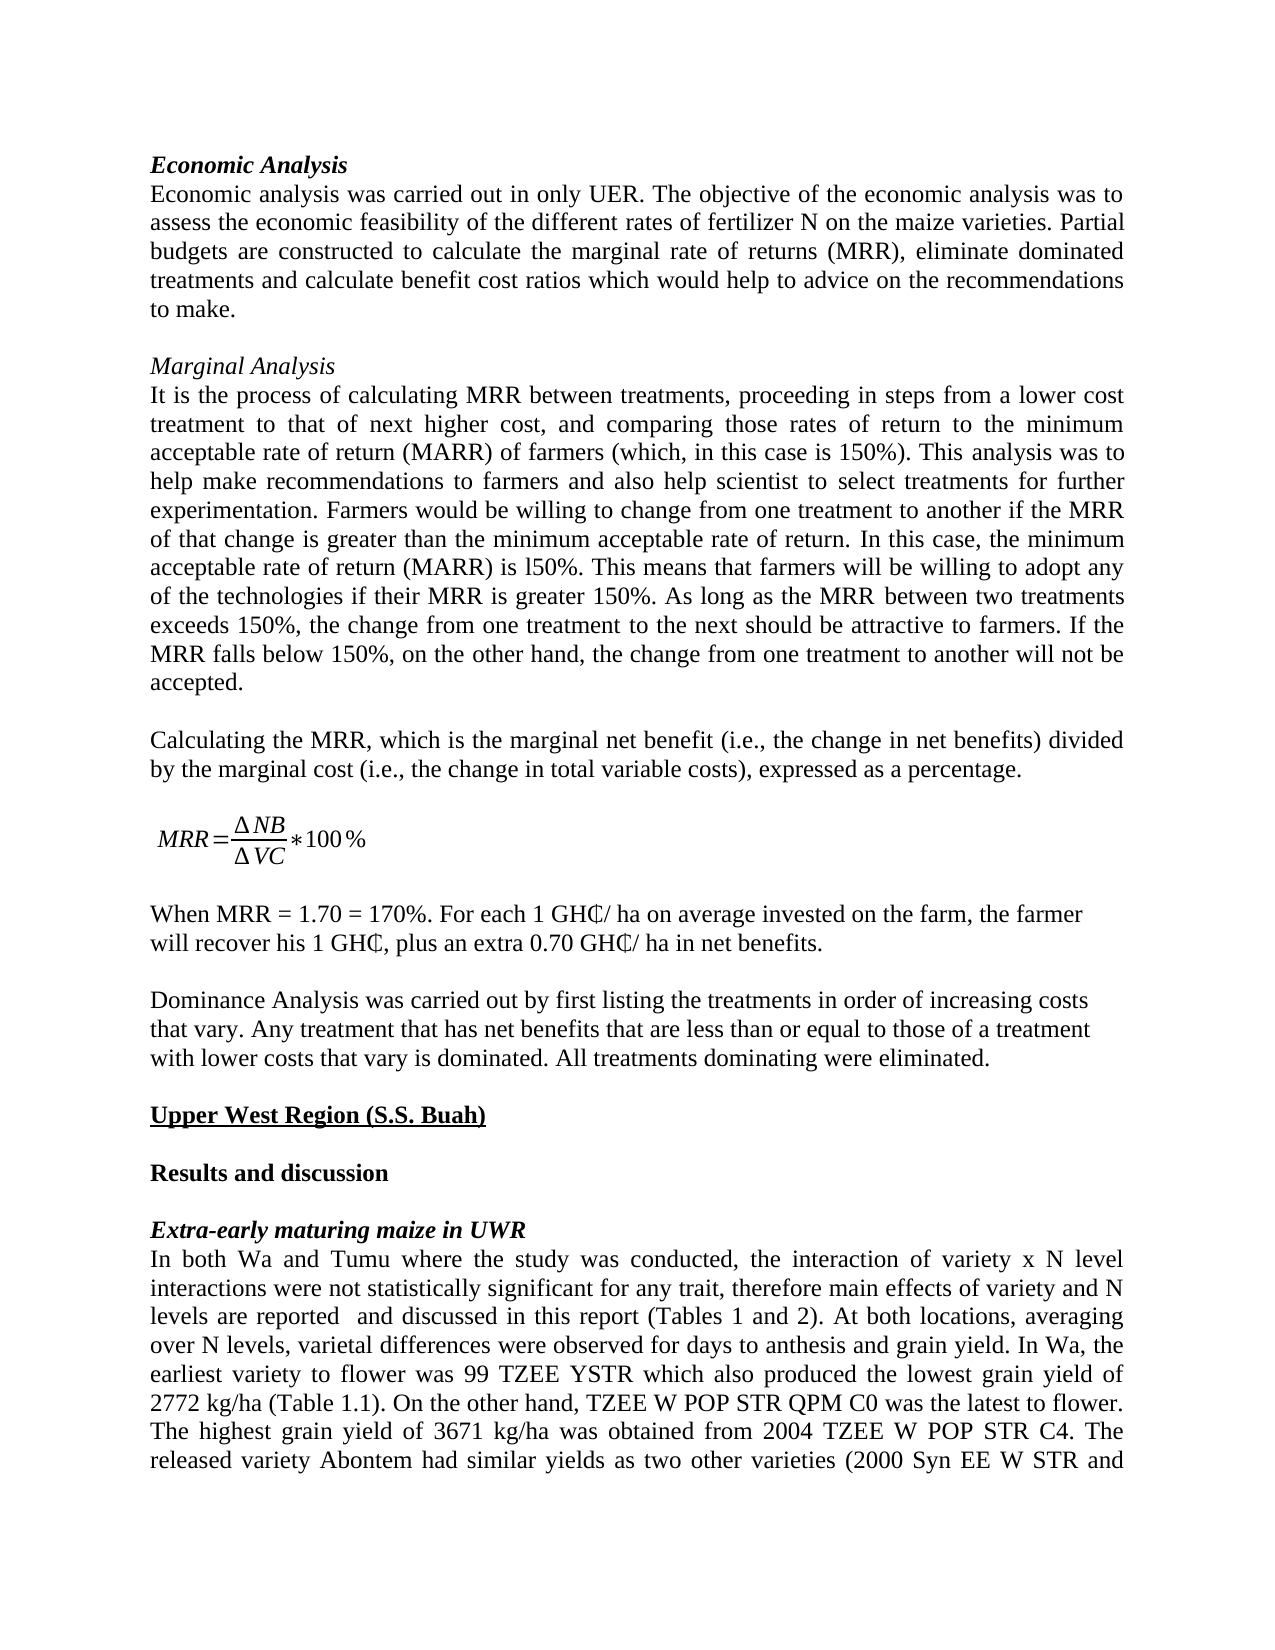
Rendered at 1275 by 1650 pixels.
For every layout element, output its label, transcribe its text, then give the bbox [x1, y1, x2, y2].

text Upper West Region (S.S. Buah) [150, 1100, 1125, 1129]
text Marginal Analysis [150, 351, 1125, 380]
text When MRR = 1.70 = 170%. For each 1 GH₵/ ha on average invested on the farm, the farmer will recover his 1 GH₵, plus an extra 0.70 GH₵/ ha in net benefits. [150, 899, 1125, 956]
text Results and discussion [150, 1158, 1125, 1186]
text Extra-early maturing maize in UWR [150, 1215, 1125, 1244]
text Economic Analysis [150, 150, 1125, 179]
text Economic analysis was carried out in only UER. The objective of the economic analysis was to assess the economic feasibility of the different rates of fertilizer N on the maize varieties. Partial budgets are constructed to calculate the marginal rate of returns (MRR), eliminate dominated treatments and calculate benefit cost ratios which would help to advice on the recommendations to make. [150, 179, 1125, 322]
text Calculating the MRR, which is the marginal net benefit (i.e., the change in net benefits) divided by the marginal cost (i.e., the change in total variable costs), expressed as a percentage. [150, 725, 1125, 782]
text It is the process of calculating MRR between treatments, proceeding in steps from a lower cost treatment to that of next higher cost, and comparing those rates of return to the minimum acceptable rate of return (MARR) of farmers (which, in this case is 150%). This analysis was to help make recommendations to farmers and also help scientist to select treatments for further experimentation. Farmers would be willing to change from one treatment to another if the MRR of that change is greater than the minimum acceptable rate of return. In this case, the minimum acceptable rate of return (MARR) is l50%. This means that farmers will be willing to adopt any of the technologies if their MRR is greater 150%. As long as the MRR between two treatments exceeds 150%, the change from one treatment to the next should be attractive to farmers. If the MRR falls below 150%, on the other hand, the change from one treatment to another will not be accepted. [150, 380, 1125, 696]
text Dominance Analysis was carried out by first listing the treatments in order of increasing costs that vary. Any treatment that has net benefits that are less than or equal to those of a treatment with lower costs that vary is dominated. All treatments dominating were eliminated. [150, 985, 1125, 1071]
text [150, 1244, 1125, 1474]
